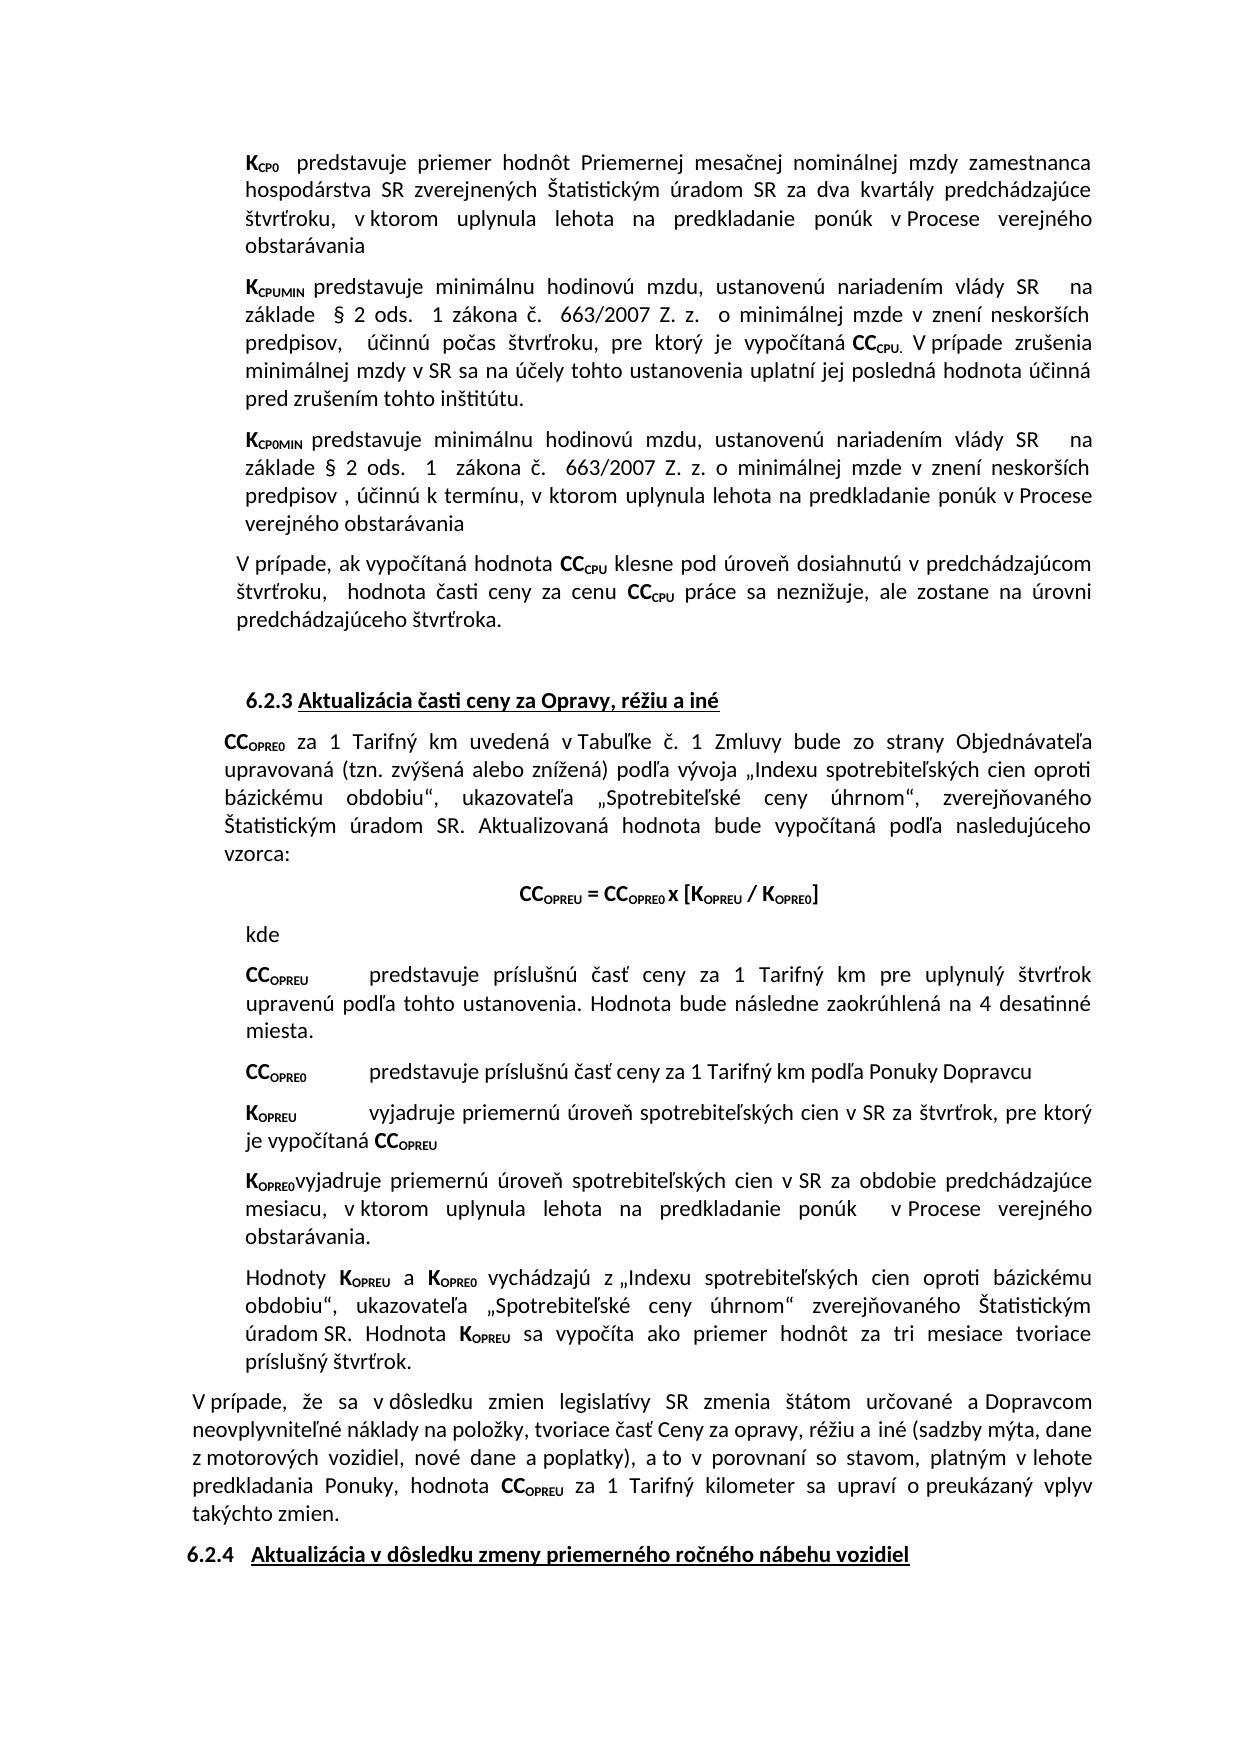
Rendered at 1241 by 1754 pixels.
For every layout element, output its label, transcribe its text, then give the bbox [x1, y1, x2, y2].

text CCOPRE0 predstavuje príslušnú časť ceny za 1 Tarifný km podľa Ponuky Dopravcu [246, 1057, 1093, 1085]
text CCOPRE0 za 1 Tarifný km uvedená v Tabuľke č. 1 Zmluvy bude zo strany Objednávateľa upravovaná (tzn. zvýšená alebo znížená) podľa vývoja „Indexu spotrebiteľských cien oproti bázickému obdobiu“, ukazovateľa „Spotrebiteľské ceny úhrnom“, zverejňovaného Štatistickým úradom SR. Aktualizovaná hodnota bude vypočítaná podľa nasledujúceho vzorca: [224, 727, 1093, 867]
text CCOPREU predstavuje príslušnú časť ceny za 1 Tarifný km pre uplynulý štvrťrok upravenú podľa tohto ustanovenia. Hodnota bude následne zaokrúhlená na 4 desatinné miesta. [246, 961, 1093, 1045]
text KCP0 predstavuje priemer hodnôt Priemernej mesačnej nominálnej mzdy zamestnanca hospodárstva SR zverejnených Štatistickým úradom SR za dva kvartály predchádzajúce štvrťroku, v ktorom uplynula lehota na predkladanie ponúk v Procese verejného obstarávania [245, 148, 1093, 260]
text KOPRE0 vyjadruje priemernú úroveň spotrebiteľských cien v SR za obdobie predchádzajúce mesiacu, v ktorom uplynula lehota na predkladanie ponúk v Procese verejného obstarávania. [245, 1166, 1093, 1250]
text V prípade, že sa v dôsledku zmien legislatívy SR zmenia štátom určované a Dopravcom neovplyvniteľné náklady na položky, tvoriace časť Ceny za opravy, réžiu a iné (sadzby mýta, dane z motorových vozidiel, nové dane a poplatky), a to v porovnaní so stavom, platným v lehote predkladania Ponuky, hodnota CCOPREU za 1 Tarifný kilometer sa upraví o preukázaný vplyv takýchto zmien. [192, 1387, 1093, 1527]
text KCPUMIN predstavuje minimálnu hodinovú mzdu, ustanovenú nariadením vlády SR na základe § 2 ods. 1 zákona č. 663/2007 Z. z. o minimálnej mzde v znení neskorších predpisov, účinnú počas štvrťroku, pre ktorý je vypočítaná CCCPU. V prípade zrušenia minimálnej mzdy v SR sa na účely tohto ustanovenia uplatní jej posledná hodnota účinná pred zrušením tohto inštitútu. [245, 272, 1093, 412]
list Aktualizácia v dôsledku zmeny priemerného ročného nábehu vozidiel [187, 1540, 1093, 1568]
text KOPREU vyjadruje priemernú úroveň spotrebiteľských cien v SR za štvrťrok, pre ktorý je vypočítaná CCOPREU [246, 1098, 1093, 1154]
text 6.2.3 Aktualizácia časti ceny za Opravy, réžiu a iné [246, 686, 1093, 714]
text CCOPREU = CCOPRE0 x [KOPREU / KOPRE0] [246, 879, 1093, 908]
text Hodnoty KOPREU a KOPRE0 vychádzajú z „Indexu spotrebiteľských cien oproti bázickému obdobiu“, ukazovateľa „Spotrebiteľské ceny úhrnom“ zverejňovaného Štatistickým úradom SR. Hodnota KOPREU sa vypočíta ako priemer hodnôt za tri mesiace tvoriace príslušný štvrťrok. [245, 1263, 1093, 1375]
text kde [246, 920, 1093, 948]
text V prípade, ak vypočítaná hodnota CCCPU klesne pod úroveň dosiahnutú v predchádzajúcom štvrťroku, hodnota časti ceny za cenu CCCPU práce sa neznižuje, ale zostane na úrovni predchádzajúceho štvrťroka. [236, 549, 1093, 633]
text KCP0MIN predstavuje minimálnu hodinovú mzdu, ustanovenú nariadením vlády SR na základe § 2 ods. 1 zákona č. 663/2007 Z. z. o minimálnej mzde v znení neskorších predpisov , účinnú k termínu, v ktorom uplynula lehota na predkladanie ponúk v Procese verejného obstarávania [245, 425, 1093, 537]
